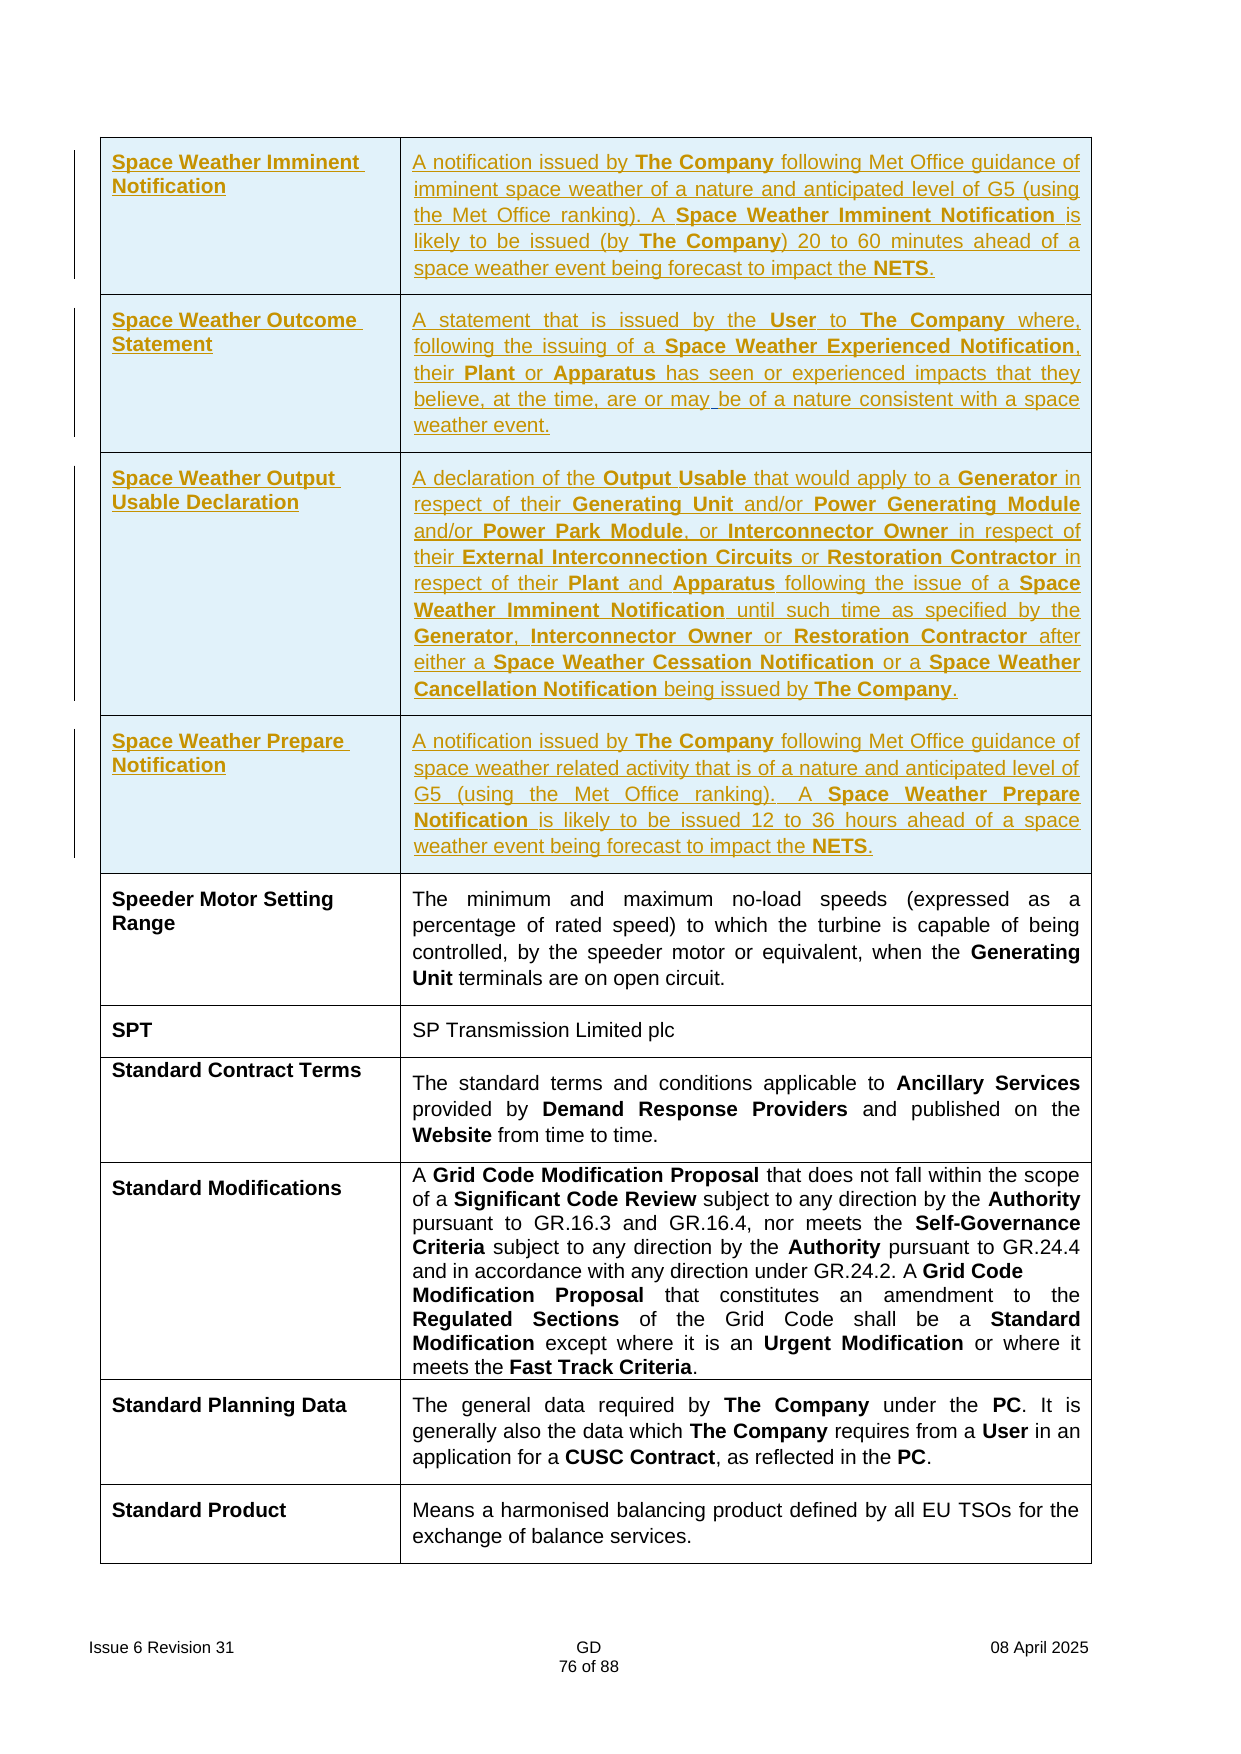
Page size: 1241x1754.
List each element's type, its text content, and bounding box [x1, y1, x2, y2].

table_cell A Grid Code Modification Proposal that does not fall within the scope of a Significant Code Review subject to any direction by the Authority pursuant to GR.16.3 and GR.16.4, nor meets the Self-Governance Criteria subject to any direction by the Authority pursuant to GR.24.4 and in accordance with any direction under GR.24.2. A Grid Code Modification Proposal that constitutes an amendment to the Regulated Sections of the Grid Code shall be a Standard Modification except where it is an Urgent Modification or where it meets the Fast Track Criteria. [401, 1163, 1091, 1379]
table_cell Means a harmonised balancing product defined by all EU TSOs for the exchange of balance services. [401, 1485, 1091, 1563]
table_cell Standard Contract Terms [101, 1058, 400, 1162]
table_cell Speeder Motor Setting Range [101, 874, 400, 1005]
table_cell The minimum and maximum no-load speeds (expressed as a percentage of rated speed) to which the turbine is capable of being controlled, by the speeder motor or equivalent, when the Generating Unit terminals are on open circuit. [401, 874, 1091, 1005]
table_cell SP Transmission Limited plc [401, 1006, 1091, 1057]
table_cell SPT [101, 1006, 400, 1057]
table_cell Standard Modifications [101, 1163, 400, 1379]
table_cell Standard Planning Data [101, 1380, 400, 1484]
table_cell The general data required by The Company under the PC. It is generally also the data which The Company requires from a User in an application for a CUSC Contract, as reflected in the PC. [401, 1380, 1091, 1484]
table_cell Standard Product [101, 1485, 400, 1563]
table_cell The standard terms and conditions applicable to Ancillary Services provided by Demand Response Providers and published on the Website from time to time. [401, 1058, 1091, 1162]
